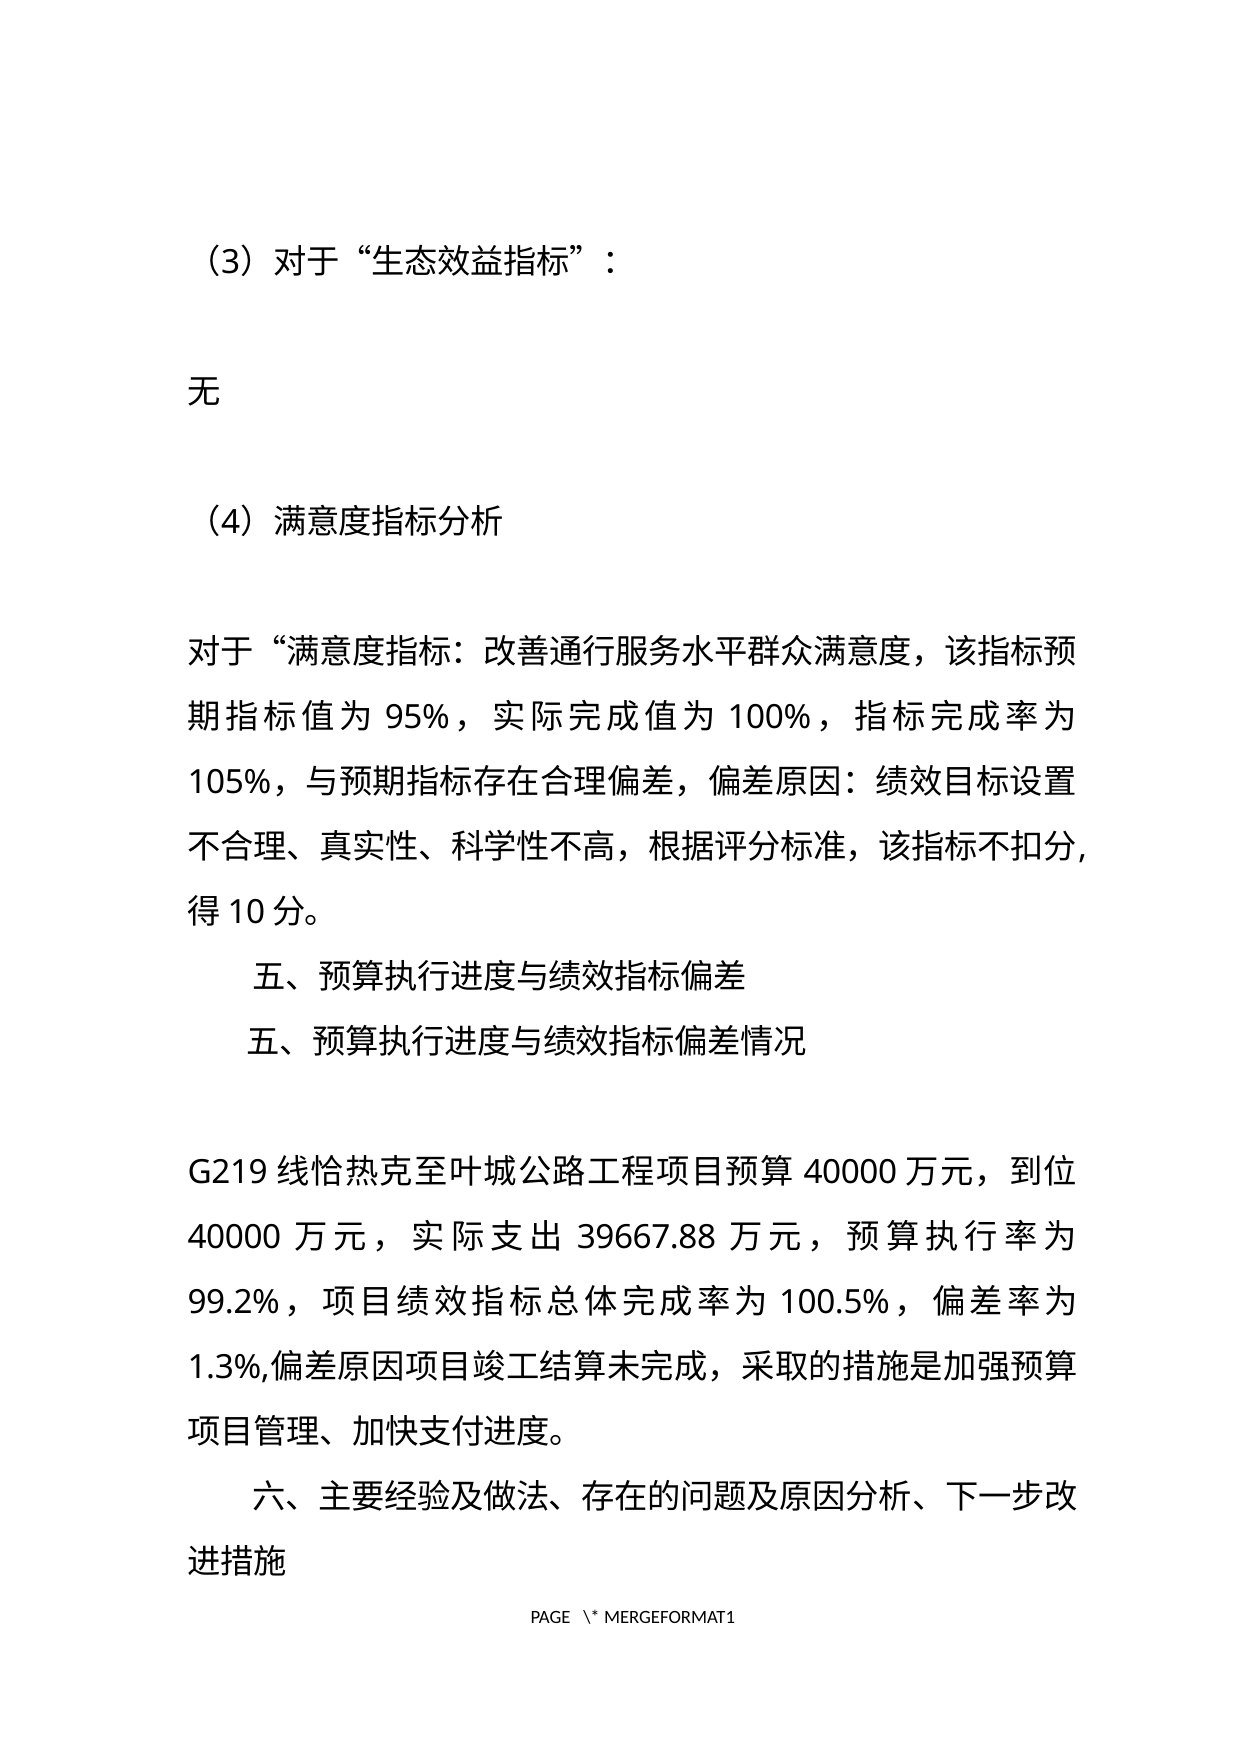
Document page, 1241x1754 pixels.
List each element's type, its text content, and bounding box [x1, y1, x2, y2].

text 五、预算执行进度与绩效指标偏差情况 G219线恰热克至叶城公路工程项目预算40000万元，到位40000万元，实际支出39667.88万元，预算执行率为99.2%，项目绩效指标总体完成率为100.5%，偏差率为1.3%,偏差原因项目竣工结算未完成，采取的措施是加强预算项目管理、加快支付进度。 [187, 1007, 1078, 1462]
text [187, 162, 1078, 942]
text 六、主要经验及做法、存在的问题及原因分析、下一步改进措施 [187, 1462, 1078, 1592]
text 五、预算执行进度与绩效指标偏差 [187, 942, 1078, 1007]
